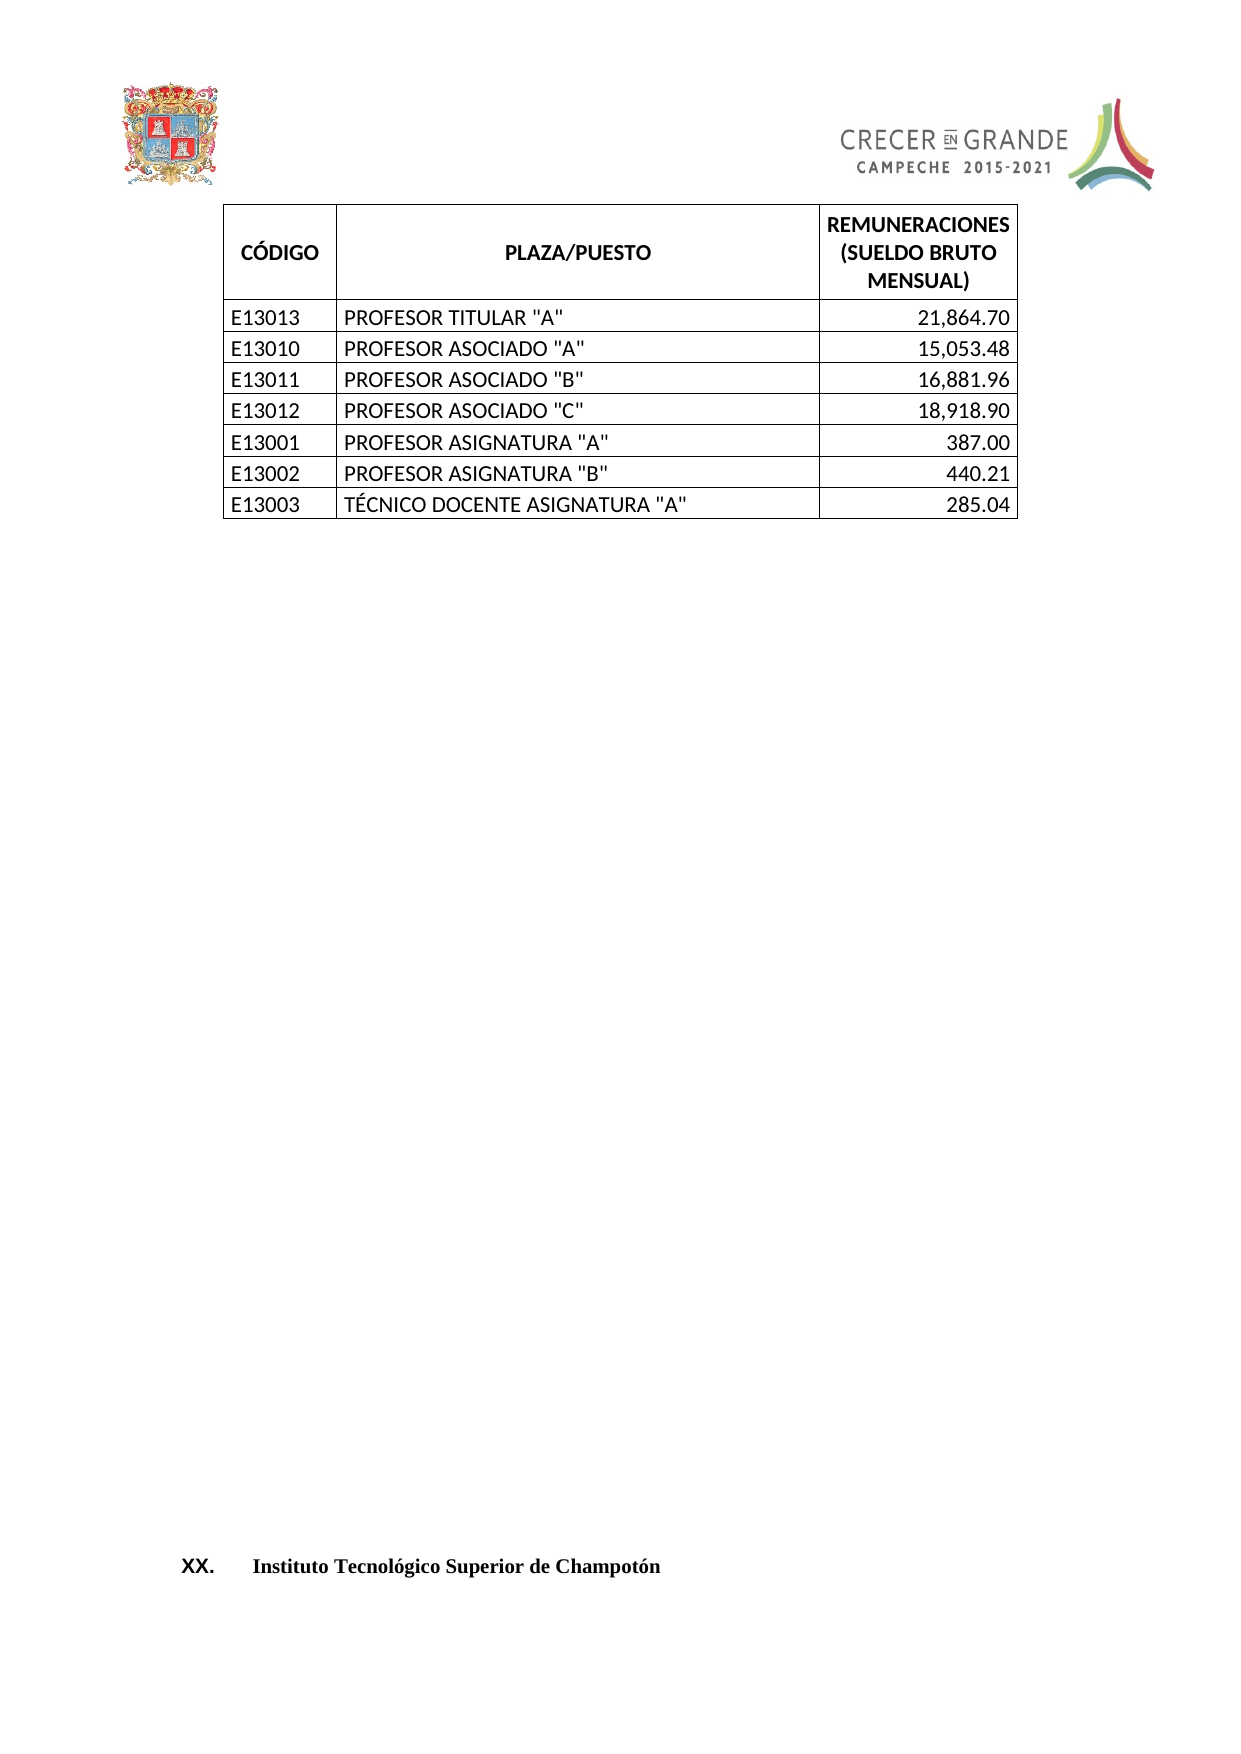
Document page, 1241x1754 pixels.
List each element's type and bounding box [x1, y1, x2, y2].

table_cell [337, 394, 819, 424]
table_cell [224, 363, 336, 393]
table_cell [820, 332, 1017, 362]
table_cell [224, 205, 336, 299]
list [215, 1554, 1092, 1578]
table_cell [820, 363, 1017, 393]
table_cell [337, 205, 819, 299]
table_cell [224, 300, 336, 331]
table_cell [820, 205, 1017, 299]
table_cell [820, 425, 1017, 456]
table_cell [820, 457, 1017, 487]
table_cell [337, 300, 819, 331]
picture [121, 82, 219, 186]
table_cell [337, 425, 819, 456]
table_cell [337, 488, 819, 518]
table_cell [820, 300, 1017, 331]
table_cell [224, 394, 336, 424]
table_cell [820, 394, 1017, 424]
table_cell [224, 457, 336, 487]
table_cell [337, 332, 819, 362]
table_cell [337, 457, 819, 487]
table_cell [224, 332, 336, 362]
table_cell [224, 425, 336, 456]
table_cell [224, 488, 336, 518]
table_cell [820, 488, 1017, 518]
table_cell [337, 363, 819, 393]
picture [835, 92, 1159, 195]
